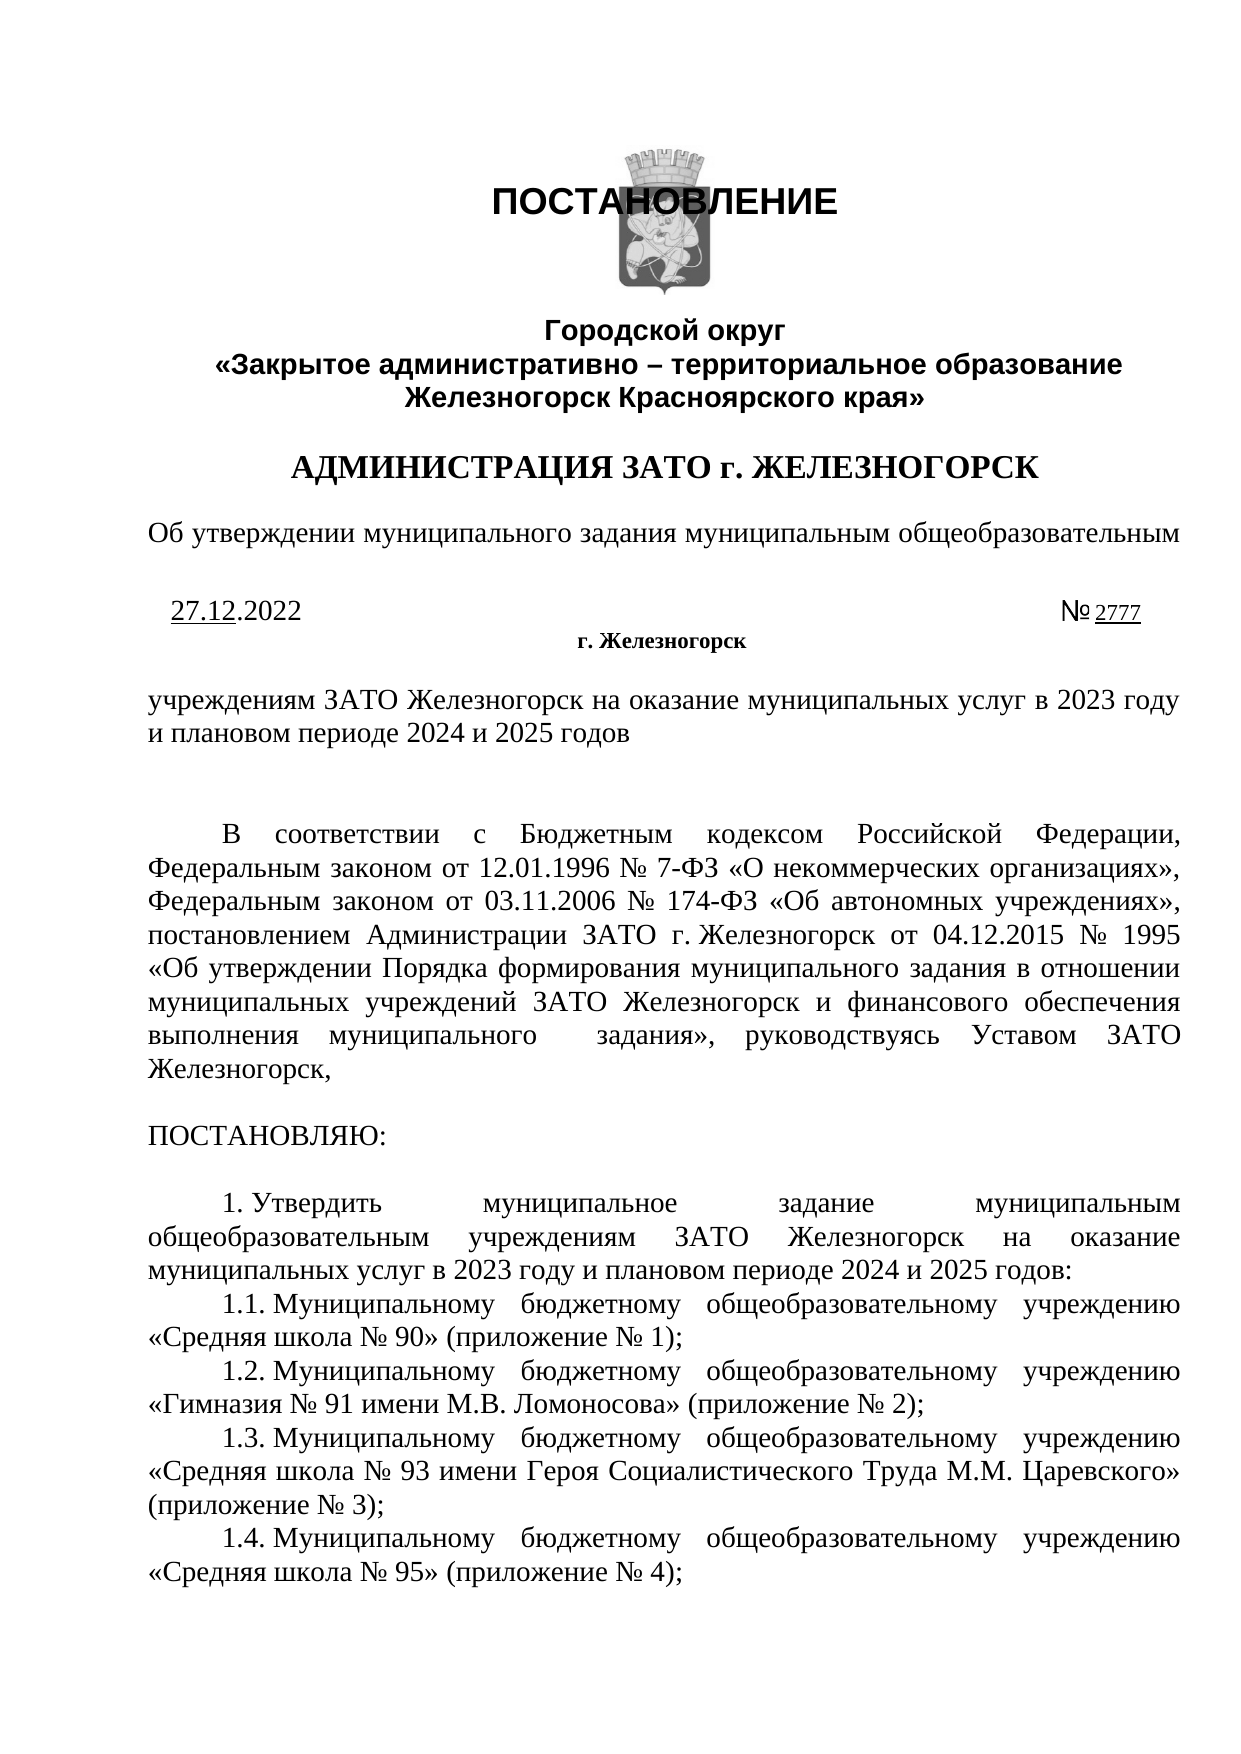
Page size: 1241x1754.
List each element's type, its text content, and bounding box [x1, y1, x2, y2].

text В соответствии с Бюджетным кодексом Российской Федерации, Федеральным законом от 12.01.1996 № 7-ФЗ «О некоммерческих организациях», Федеральным законом от 03.11.2006 № 174-ФЗ «Об автономных учреждениях», постановлением Администрации ЗАТО г. Железногорск от 04.12.2015 № 1995 «Об утверждении Порядка формирования муниципального задания в отношении муниципальных учреждений ЗАТО Железногорск и финансового обеспечения выполнения муниципального задания», руководствуясь Уставом ЗАТО Железногорск, [148, 816, 1181, 1084]
text 1.3. Муниципальному бюджетному общеобразовательному учреждению «Средняя школа № 93 имени Героя Социалистического Труда М.М. Царевского» (приложение № 3); [148, 1420, 1181, 1521]
text ПОСТАНОВЛЕНИЕ [149, 179, 1180, 222]
text ПОСТАНОВЛЯЮ: [148, 1118, 1181, 1152]
text 1.2. Муниципальному бюджетному общеобразовательному учреждению «Гимназия № 91 имени М.В. Ломоносова» (приложение № 2); [148, 1353, 1181, 1420]
text 1.1. Муниципальному бюджетному общеобразовательному учреждению «Средняя школа № 90» (приложение № 1); [148, 1286, 1181, 1353]
text «Закрытое административно – территориальное образование Железногорск Красноярского края» [149, 347, 1180, 414]
title Об утверждении муниципального задания муниципальным общеобразовательным учреждениям ЗАТО Железногорск на оказание муниципальных услуг в 2023 году и плановом периоде 2024 и 2025 годов [148, 515, 1181, 749]
text 1. Утвердить муниципальное задание муниципальным общеобразовательным учреждениям ЗАТО Железногорск на оказание муниципальных услуг в 2023 году и плановом периоде 2024 и 2025 годов: [148, 1185, 1181, 1286]
text Городской округ [149, 313, 1180, 347]
text 1.4. Муниципальному бюджетному общеобразовательному учреждению «Средняя школа № 95» (приложение № 4); [148, 1521, 1181, 1588]
text 27.12.2022 2777 [170, 593, 1153, 627]
text г. Железногорск [170, 627, 1153, 653]
subtitle АДМИНИСТРАЦИЯ ЗАТО г. ЖЕЛЕЗНОГОРСК [149, 448, 1180, 486]
